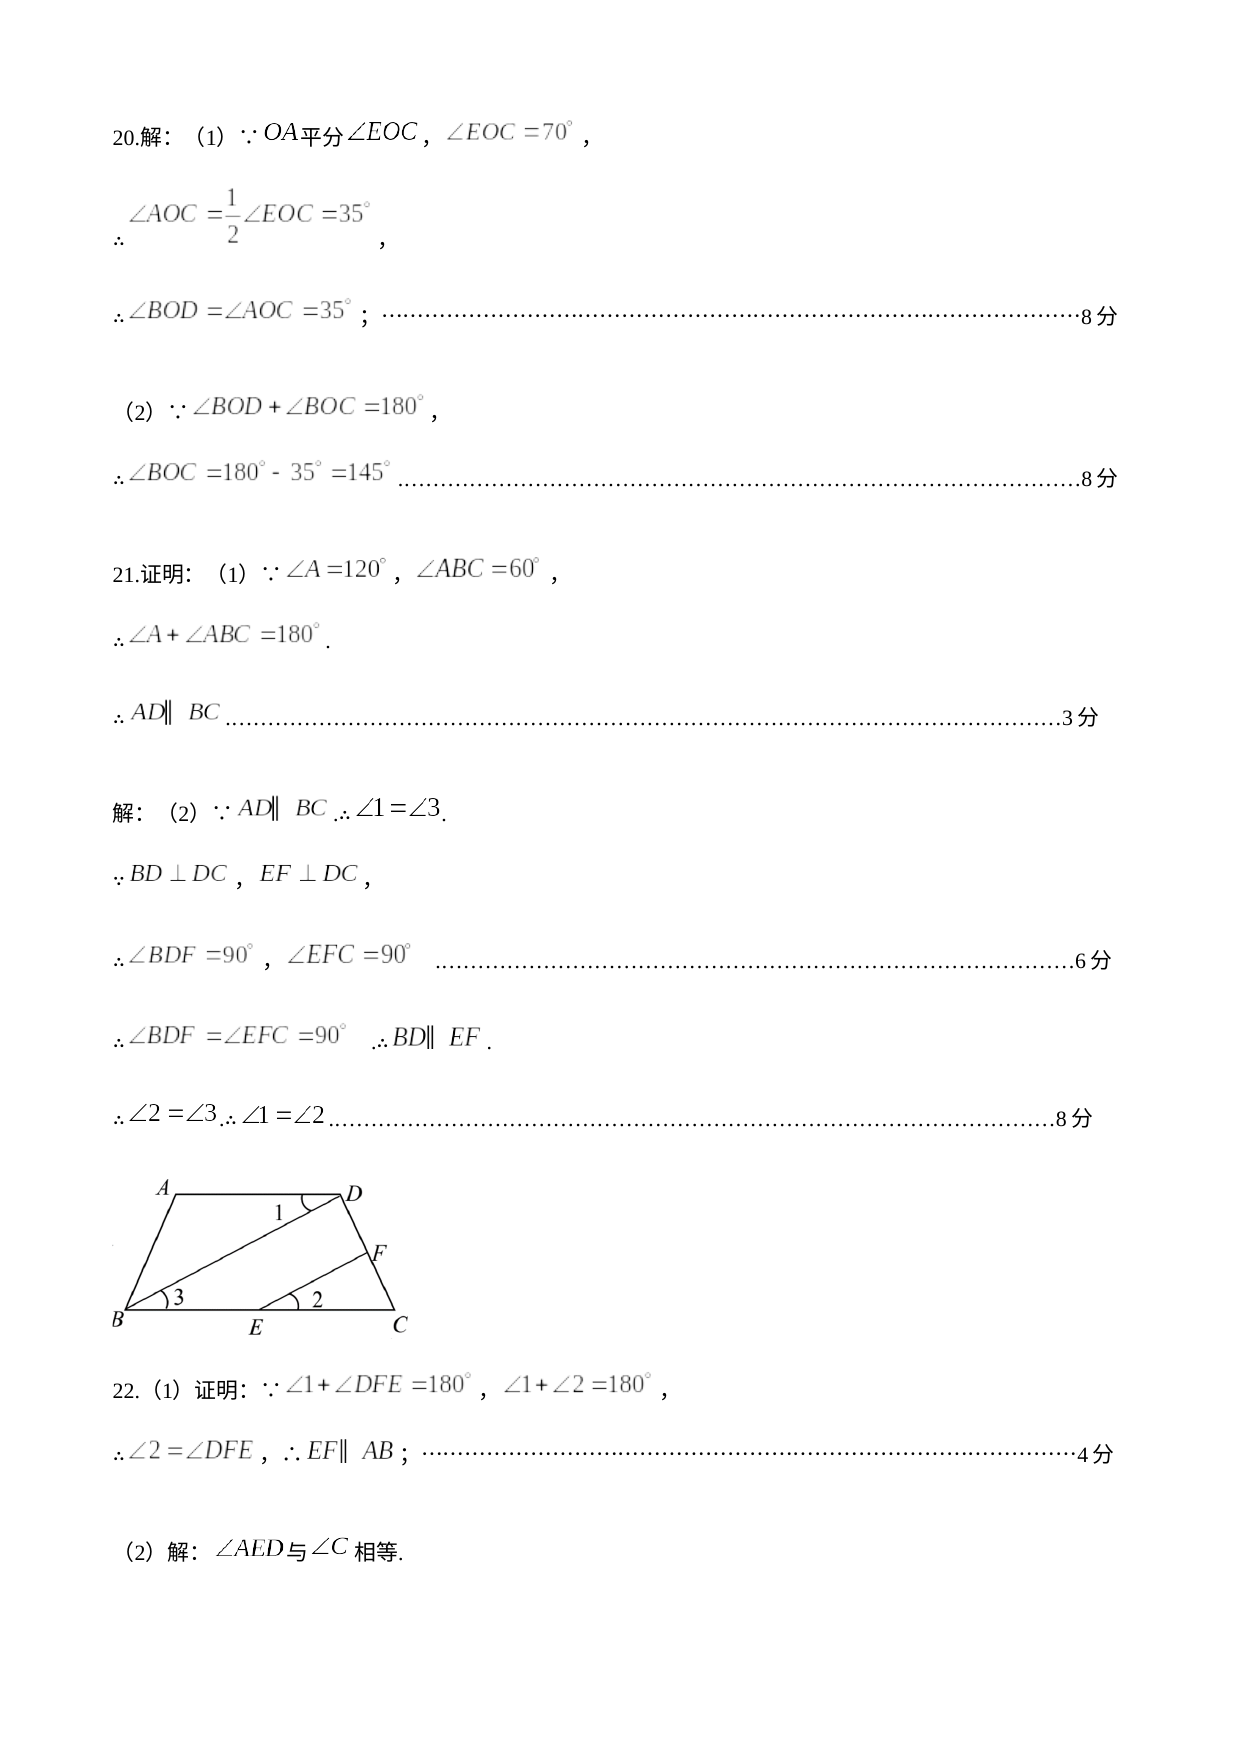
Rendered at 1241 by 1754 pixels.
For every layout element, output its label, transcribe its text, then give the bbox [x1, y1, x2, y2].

text ∴，.……………………………………………………………………………6分 [112, 939, 1128, 1004]
text 解：（2）∵.∴. [112, 778, 1128, 843]
text 21.证明：（1）∵，， [112, 538, 1128, 603]
text ∴，∴；………………………………………………………………………………4分 [112, 1435, 1128, 1500]
text ∵，， [112, 859, 1128, 924]
text 20.解：（1）∵平分，， [112, 102, 1128, 167]
picture [112, 1178, 408, 1339]
text ∴.∴.………………………………………………………………………………………8分 [112, 1098, 1128, 1163]
text ∴.…………………………………………………………………………………8分 [112, 458, 1128, 523]
text ∴.∴. [112, 1020, 1128, 1085]
text （2）解：与相等. [112, 1516, 1128, 1581]
text 22.（1）证明：∵，， [112, 1354, 1128, 1419]
text ∴. [112, 619, 1128, 684]
text ∴；……………………………………………………………………………………8分 [112, 296, 1128, 361]
text （2）∵， [112, 377, 1128, 442]
text ∴.……………………………………………………………………………………………………3分 [112, 697, 1128, 762]
text ∴， [112, 183, 1128, 280]
